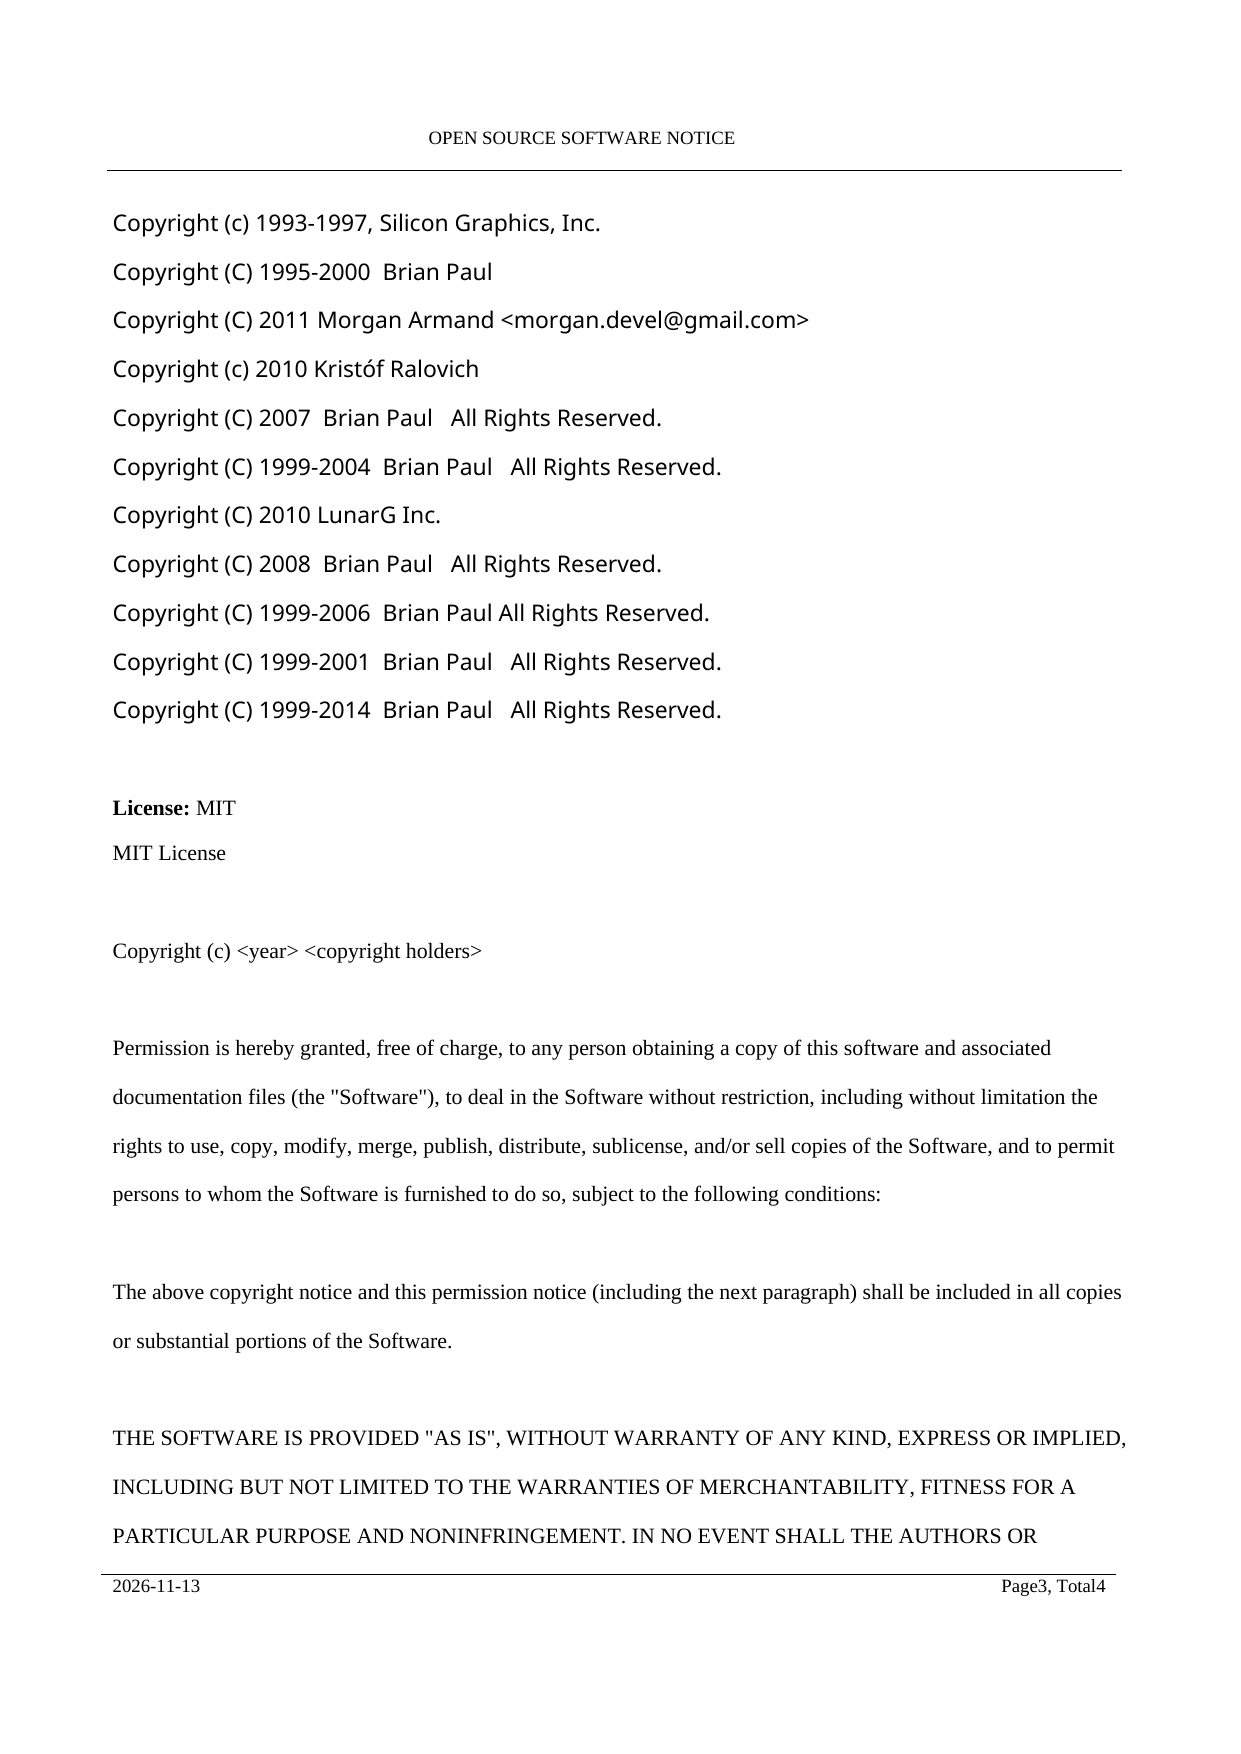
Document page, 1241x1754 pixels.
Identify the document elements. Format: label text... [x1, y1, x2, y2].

text License: MIT [112, 791, 1128, 824]
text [112, 836, 1128, 1551]
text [112, 206, 1128, 775]
